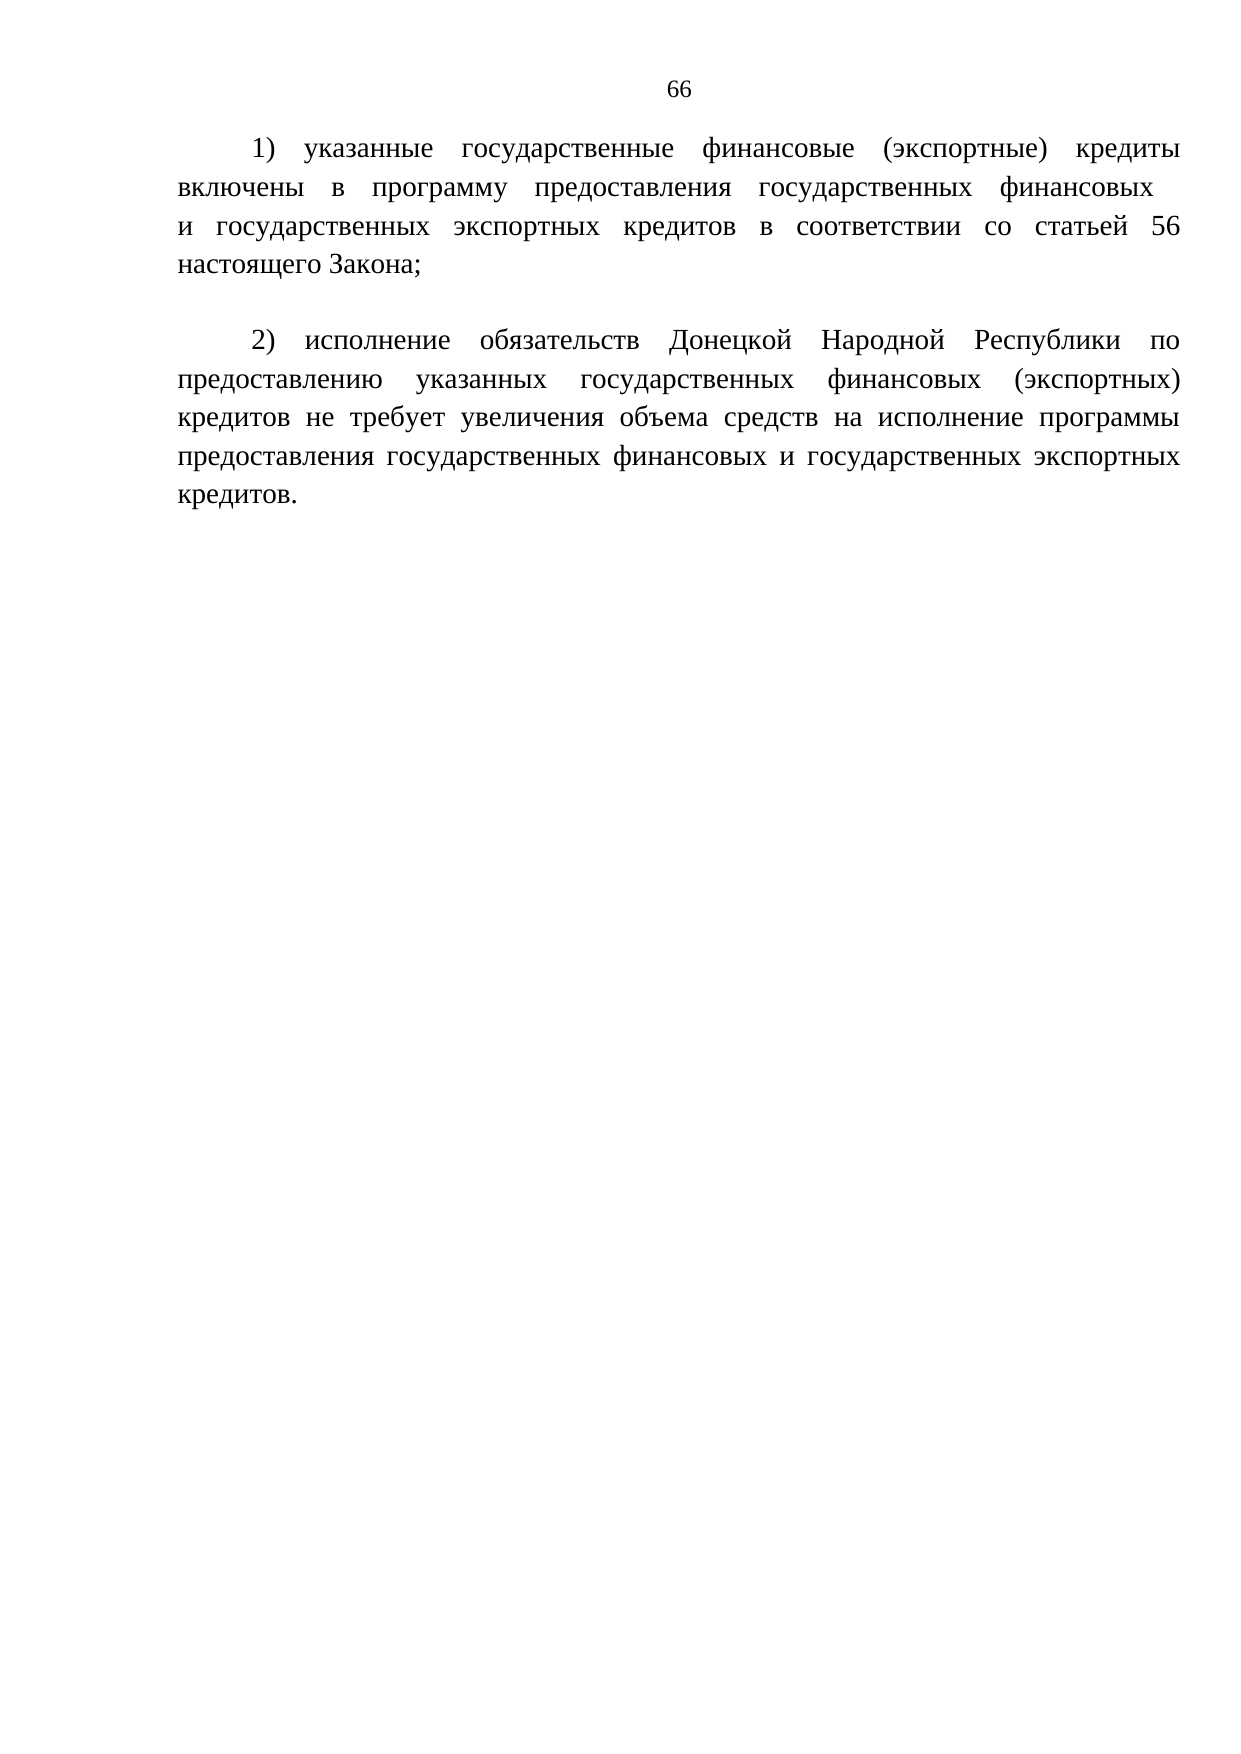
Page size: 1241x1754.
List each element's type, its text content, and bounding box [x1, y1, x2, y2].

text 1) указанные государственные финансовые (экспортные) кредиты включены в программу предоставления государственных финансовых и государственных экспортных кредитов в соответствии со статьей 56 настоящего Закона; [177, 131, 1181, 280]
text 2) исполнение обязательств Донецкой Народной Республики по предоставлению указанных государственных финансовых (экспортных) кредитов не требует увеличения объема средств на исполнение программы предоставления государственных финансовых и государственных экспортных кредитов. [177, 322, 1181, 510]
